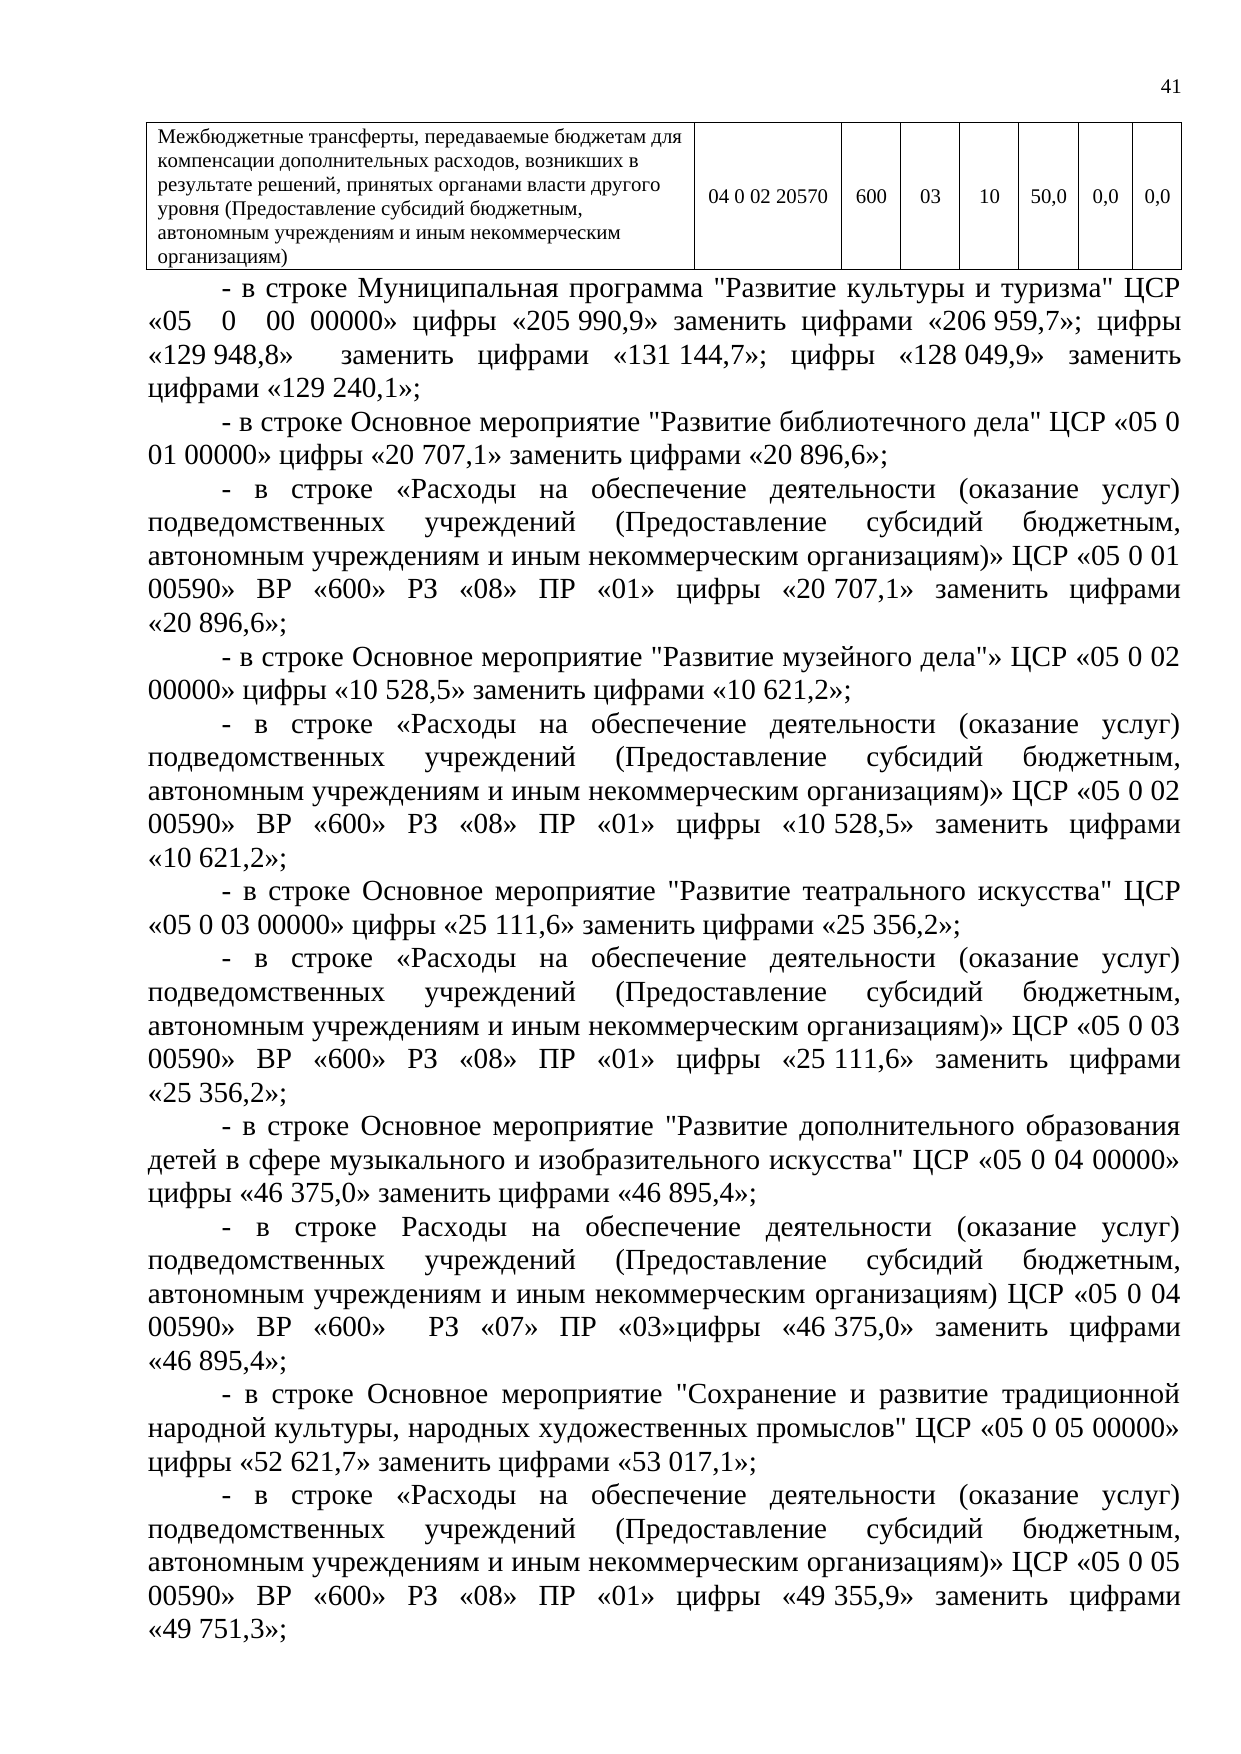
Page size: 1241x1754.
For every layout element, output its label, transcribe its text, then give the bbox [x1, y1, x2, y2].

table_cell 0,0 [1133, 123, 1181, 269]
text - в строке Основное мероприятие "Развитие дополнительного образования детей в сфере музыкального и изобразительного искусства" ЦСР «05 0 04 00000» цифры «46 375,0» заменить цифрами «46 895,4»; [148, 1108, 1181, 1209]
text - в строке Основное мероприятие "Развитие музейного дела"» ЦСР «05 0 02 00000» цифры «10 528,5» заменить цифрами «10 621,2»; [148, 639, 1181, 706]
text - в строке Расходы на обеспечение деятельности (оказание услуг) подведомственных учреждений (Предоставление субсидий бюджетным, автономным учреждениям и иным некоммерческим организациям) ЦСР «05 0 04 00590» ВР «600» РЗ «07» ПР «03»цифры «46 375,0» заменить цифрами «46 895,4»; [148, 1209, 1181, 1377]
text - в строке Основное мероприятие "Развитие театрального искусства" ЦСР «05 0 03 00000» цифры «25 111,6» заменить цифрами «25 356,2»; [148, 873, 1181, 941]
table_cell 50,0 [1019, 123, 1078, 269]
text - в строке Муниципальная программа "Развитие культуры и туризма" ЦСР «05 0 00 00000» цифры «205 990,9» заменить цифрами «206 959,7»; цифры «129 948,8» заменить цифрами «131 144,7»; цифры «128 049,9» заменить цифрами «129 240,1»; [148, 270, 1181, 404]
text - в строке «Расходы на обеспечение деятельности (оказание услуг) подведомственных учреждений (Предоставление субсидий бюджетным, автономным учреждениям и иным некоммерческим организациям)» ЦСР «05 0 02 00590» ВР «600» РЗ «08» ПР «01» цифры «10 528,5» заменить цифрами «10 621,2»; [148, 706, 1181, 873]
table_cell 03 [901, 123, 959, 269]
text - в строке «Расходы на обеспечение деятельности (оказание услуг) подведомственных учреждений (Предоставление субсидий бюджетным, автономным учреждениям и иным некоммерческим организациям)» ЦСР «05 0 05 00590» ВР «600» РЗ «08» ПР «01» цифры «49 355,9» заменить цифрами «49 751,3»; [148, 1477, 1181, 1645]
table_cell 04 0 02 20570 [695, 123, 841, 269]
table_cell 600 [842, 123, 900, 269]
table_cell 0,0 [1079, 123, 1132, 269]
table_cell 10 [960, 123, 1018, 269]
text - в строке «Расходы на обеспечение деятельности (оказание услуг) подведомственных учреждений (Предоставление субсидий бюджетным, автономным учреждениям и иным некоммерческим организациям)» ЦСР «05 0 03 00590» ВР «600» РЗ «08» ПР «01» цифры «25 111,6» заменить цифрами «25 356,2»; [148, 941, 1181, 1108]
text - в строке Основное мероприятие "Сохранение и развитие традиционной народной культуры, народных художественных промыслов" ЦСР «05 0 05 00000» цифры «52 621,7» заменить цифрами «53 017,1»; [148, 1377, 1181, 1477]
table_cell Межбюджетные трансферты, передаваемые бюджетам для компенсации дополнительных расходов, возникших в результате решений, принятых органами власти другого уровня (Предоставление субсидий бюджетным, автономным учреждениям и иным некоммерческим организациям) [147, 123, 694, 269]
text - в строке «Расходы на обеспечение деятельности (оказание услуг) подведомственных учреждений (Предоставление субсидий бюджетным, автономным учреждениям и иным некоммерческим организациям)» ЦСР «05 0 01 00590» ВР «600» РЗ «08» ПР «01» цифры «20 707,1» заменить цифрами «20 896,6»; [148, 471, 1181, 639]
text - в строке Основное мероприятие "Развитие библиотечного дела" ЦСР «05 0 01 00000» цифры «20 707,1» заменить цифрами «20 896,6»; [148, 404, 1181, 471]
